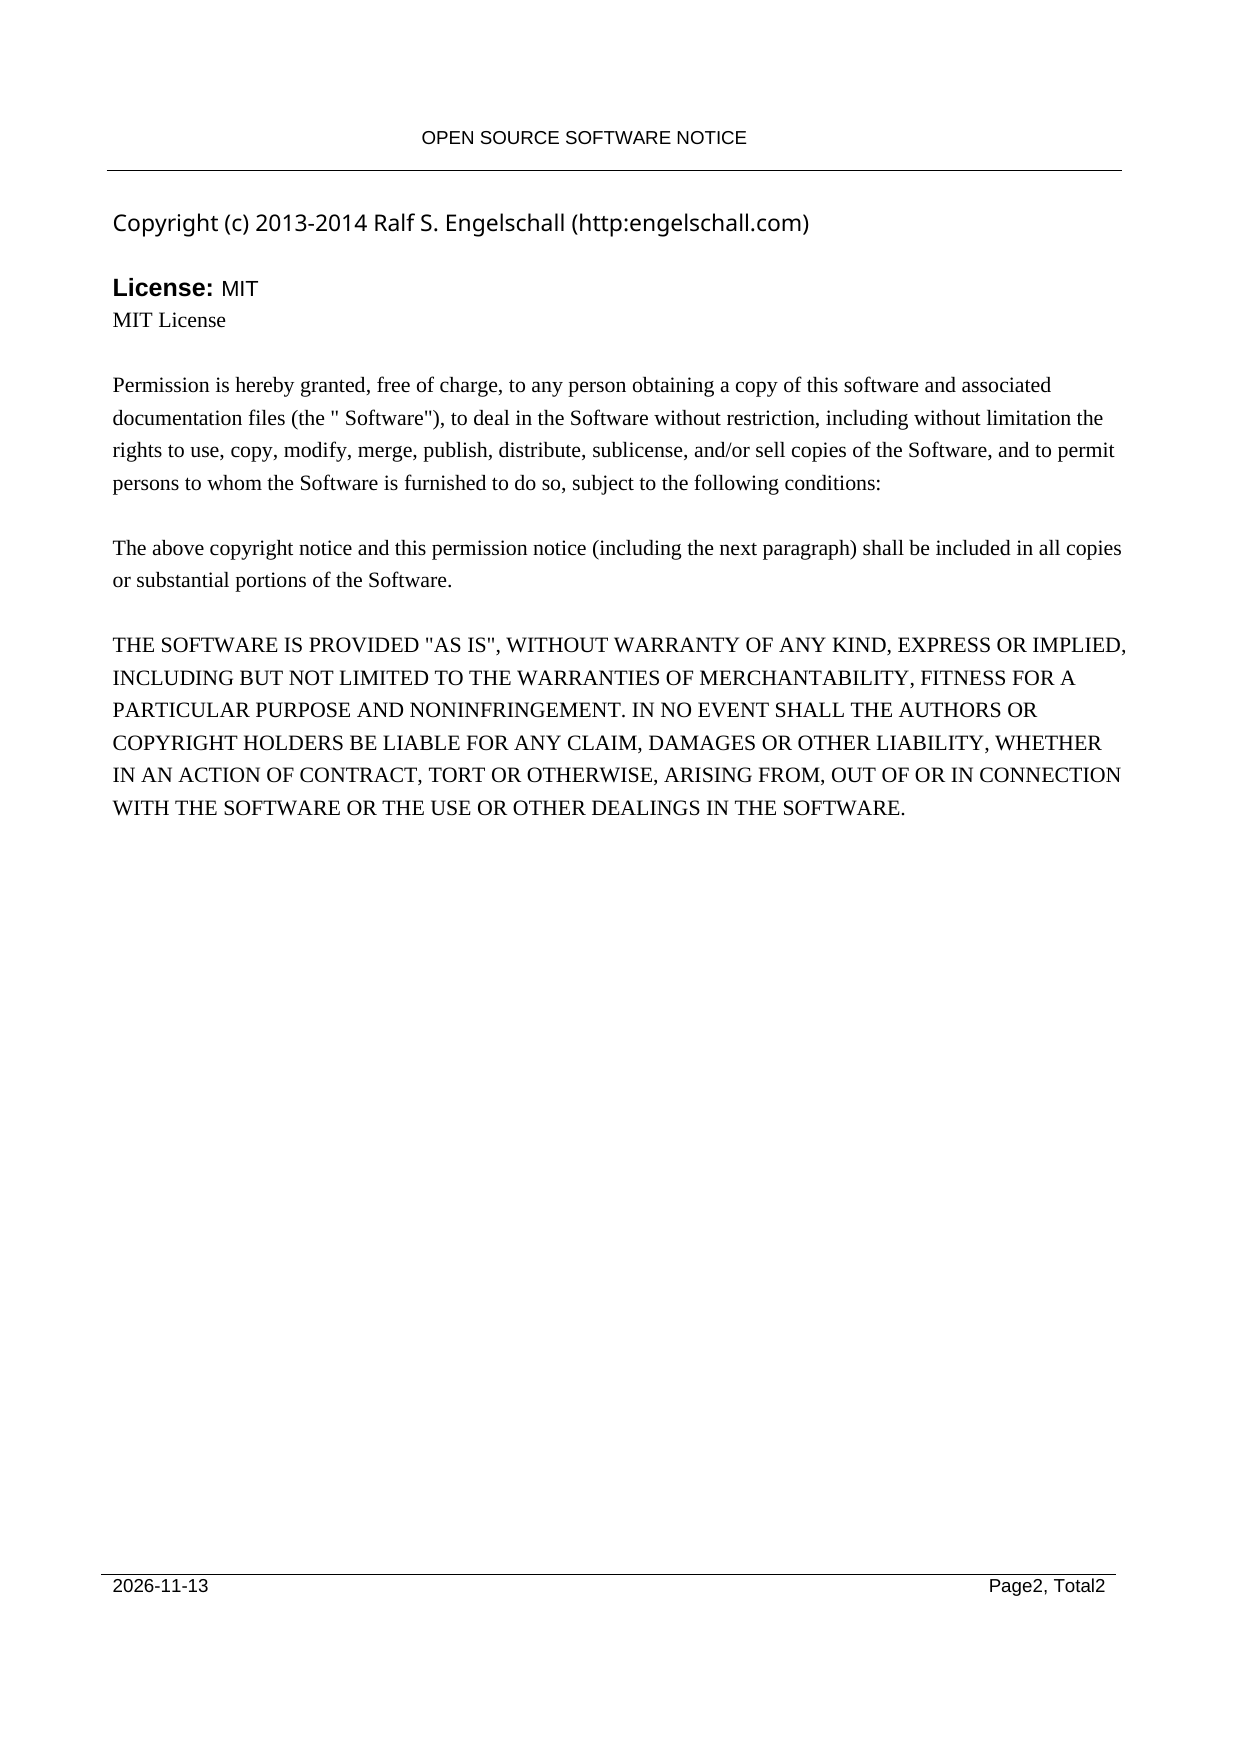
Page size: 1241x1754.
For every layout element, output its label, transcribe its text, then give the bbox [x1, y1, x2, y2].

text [112, 206, 1128, 271]
text License: MIT [112, 271, 1128, 304]
text MIT License Permission is hereby granted, free of charge, to any person obtaining a copy of this software and associated documentation files (the " Software"), to deal in the Software without restriction, including without limitation the rights to use, copy, modify, merge, publish, distribute, sublicense, and/or sell copies of the Software, and to permit persons to whom the Software is furnished to do so, subject to the following conditions: The above copyright notice and this permission notice (including the next paragraph) shall be included in all copies or substantial portions of the Software. THE SOFTWARE IS PROVIDED "AS IS", WITHOUT WARRANTY OF ANY KIND, EXPRESS OR IMPLIED, INCLUDING BUT NOT LIMITED TO THE WARRANTIES OF MERCHANTABILITY, FITNESS FOR A PARTICULAR PURPOSE AND NONINFRINGEMENT. IN NO EVENT SHALL THE AUTHORS OR COPYRIGHT HOLDERS BE LIABLE FOR ANY CLAIM, DAMAGES OR OTHER LIABILITY, WHETHER IN AN ACTION OF CONTRACT, TORT OR OTHERWISE, ARISING FROM, OUT OF OR IN CONNECTION WITH THE SOFTWARE OR THE USE OR OTHER DEALINGS IN THE SOFTWARE. [112, 304, 1128, 824]
